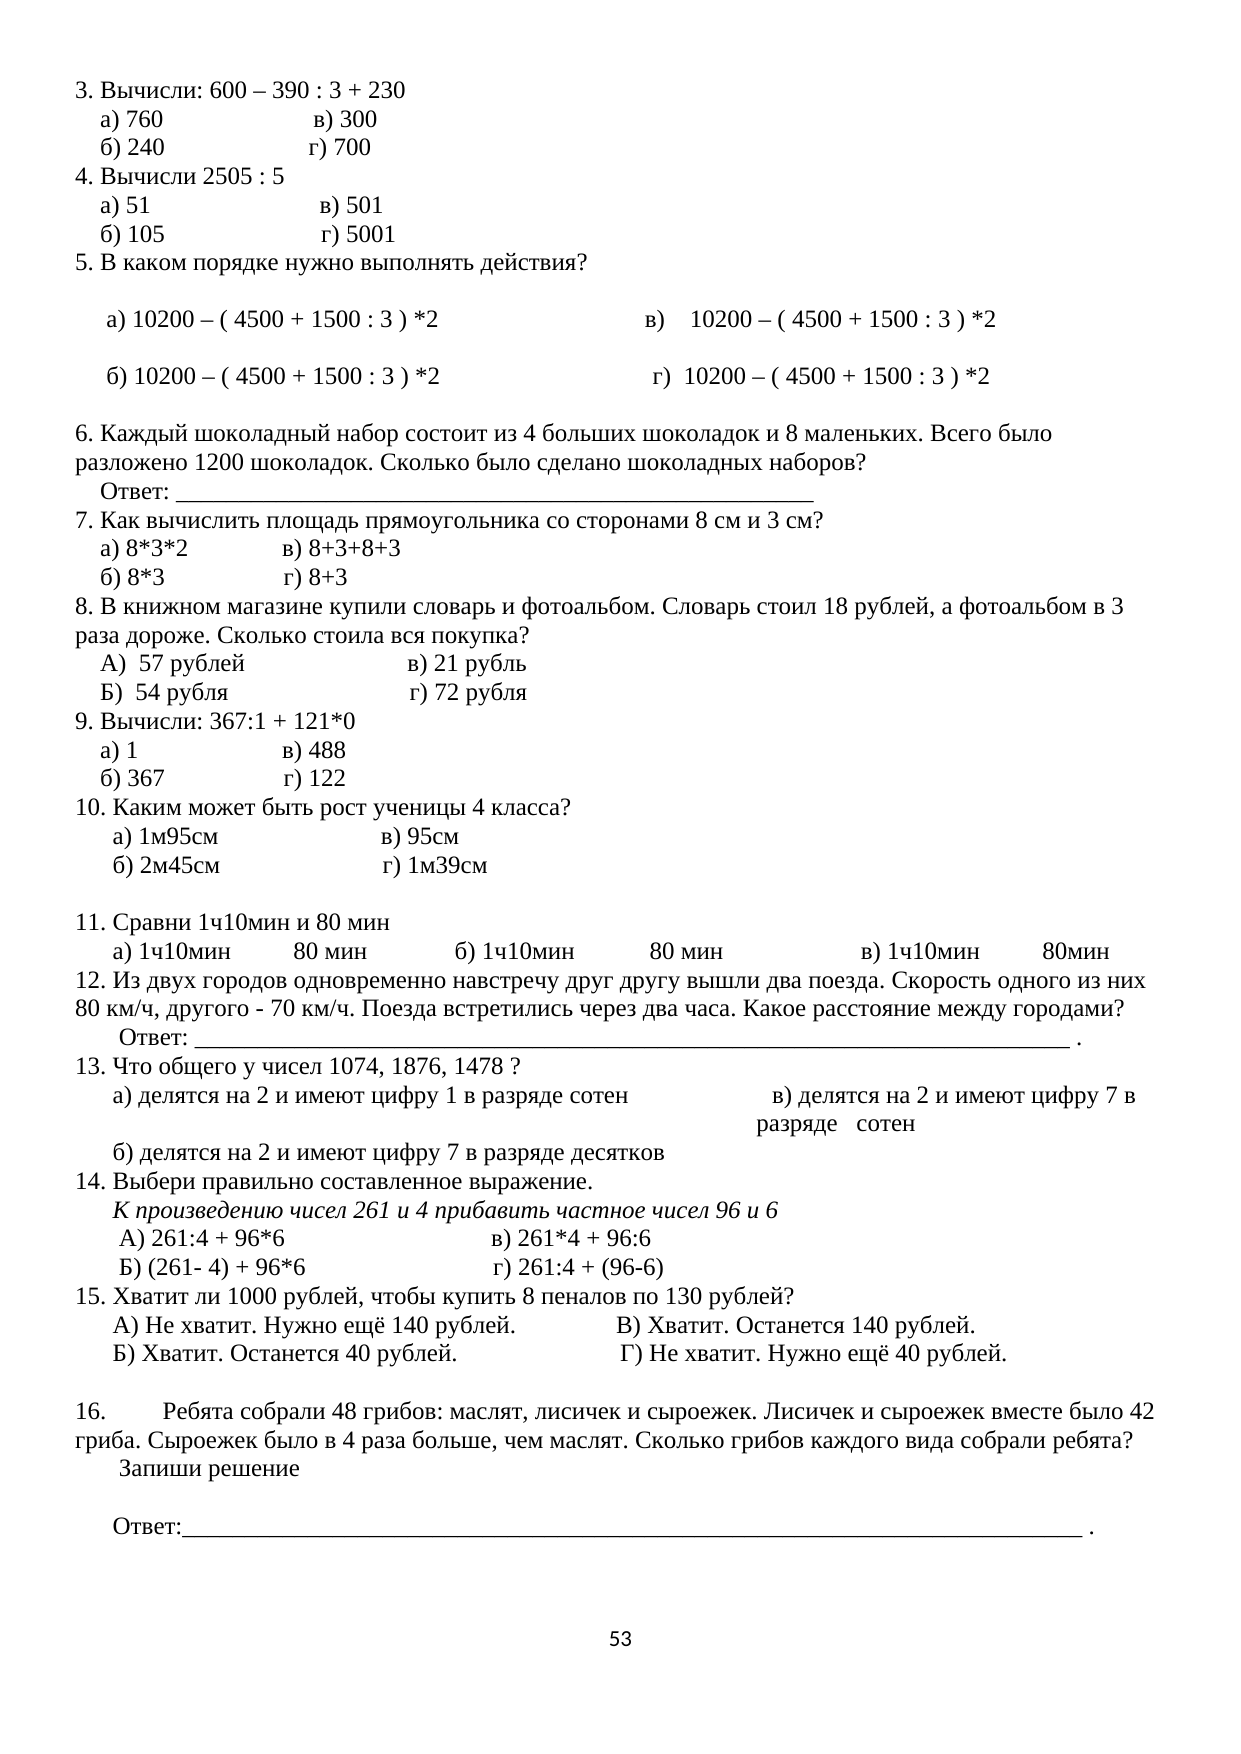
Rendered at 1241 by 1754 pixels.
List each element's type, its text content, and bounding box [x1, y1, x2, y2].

text б) 367 г) 122 [75, 763, 1165, 792]
text Ответ: ______________________________________________________________________ . [75, 1022, 1165, 1051]
text б) 2м45см г) 1м39см [75, 850, 1165, 878]
text 5. В каком порядке нужно выполнять действия? [75, 247, 1165, 276]
text а) делятся на 2 и имеют цифру 1 в разряде сотен в) делятся на 2 и имеют цифру 7 в [75, 1080, 1165, 1108]
text 6. Каждый шоколадный набор состоит из 4 больших шоколадок и 8 маленьких. Всего было разложено 1200 шоколадок. Сколько было сделано шоколадных наборов? [75, 418, 1165, 476]
text 8. В книжном магазине купили словарь и фотоальбом. Словарь стоил 18 рублей, а фотоальбом в 3 раза дороже. Сколько стоила вся покупка? [75, 591, 1165, 648]
text 12. Из двух городов одновременно навстречу друг другу вышли два поезда. Скорость одного из них , другого - . Поезда встретились через два часа. Какое расстояние между городами? [75, 965, 1165, 1022]
text 7. Как вычислить площадь прямоугольника со сторонами и ? [75, 505, 1165, 533]
text 9. Вычисли: 367:1 + 121*0 [75, 706, 1165, 735]
text разряде сотен [75, 1108, 1165, 1137]
text а) 760 в) 300 [75, 104, 1165, 132]
text 4. Вычисли 2505 : 5 [75, 161, 1165, 190]
text а) 8*3*2 в) 8+3+8+3 [75, 533, 1165, 562]
text 3. Вычисли: 600 – 390 : 3 + 230 [75, 75, 1165, 104]
text б) 10200 – ( 4500 + 1500 : 3 ) *2 г) 10200 – ( 4500 + 1500 : 3 ) *2 [75, 361, 1165, 390]
text Б) (261- 4) + 96*6 г) 261:4 + (96-6) [75, 1252, 1165, 1281]
text а) 10200 – ( 4500 + 1500 : 3 ) *2 в) 10200 – ( 4500 + 1500 : 3 ) *2 [75, 304, 1165, 333]
text А) 57 рублей в) 21 рубль [75, 648, 1165, 677]
text 16. Ребята собрали 48 грибов: маслят, лисичек и сыроежек. Лисичек и сыроежек вместе было 42 гриба. Сыроежек было в 4 раза больше, чем маслят. Сколько грибов каждого вида собрали ребята? [75, 1396, 1165, 1453]
text Б) 54 рубля г) 72 рубля [75, 677, 1165, 706]
text а) 1ч10мин 80 мин б) 1ч10мин 80 мин в) 1ч10мин 80мин [75, 936, 1165, 965]
text б) 240 г) 700 [75, 132, 1165, 161]
text Ответ: ___________________________________________________ [75, 476, 1165, 505]
text 14. Выбери правильно составленное выражение. [75, 1166, 1165, 1195]
text А) Не хватит. Нужно ещё 140 рублей. В) Хватит. Останется 140 рублей. [75, 1310, 1165, 1338]
text К произведению чисел 261 и 4 прибавить частное чисел 96 и 6 [75, 1195, 1165, 1223]
text Ответ:________________________________________________________________________ . [75, 1511, 1165, 1540]
text а) 1м95см в) 95см [75, 821, 1165, 850]
text б) 105 г) 5001 [75, 219, 1165, 247]
text б) делятся на 2 и имеют цифру 7 в разряде десятков [75, 1137, 1165, 1166]
text а) 1 в) 488 [75, 735, 1165, 763]
text 15. Хватит ли 1000 рублей, чтобы купить 8 пеналов по 130 рублей? [75, 1281, 1165, 1310]
text 13. Что общего у чисел 1074, 1876, 1478 ? [75, 1051, 1165, 1080]
text 11. Сравни 1ч10мин и 80 мин [75, 907, 1165, 936]
text Б) Хватит. Останется 40 рублей. Г) Не хватит. Нужно ещё 40 рублей. [75, 1338, 1165, 1367]
text б) 8*3 г) 8+3 [75, 562, 1165, 591]
text Запиши решение [75, 1453, 1165, 1482]
text а) 51 в) 501 [75, 190, 1165, 219]
text А) 261:4 + 96*6 в) 261*4 + 96:6 [75, 1223, 1165, 1252]
text 10. Каким может быть рост ученицы 4 класса? [75, 792, 1165, 821]
